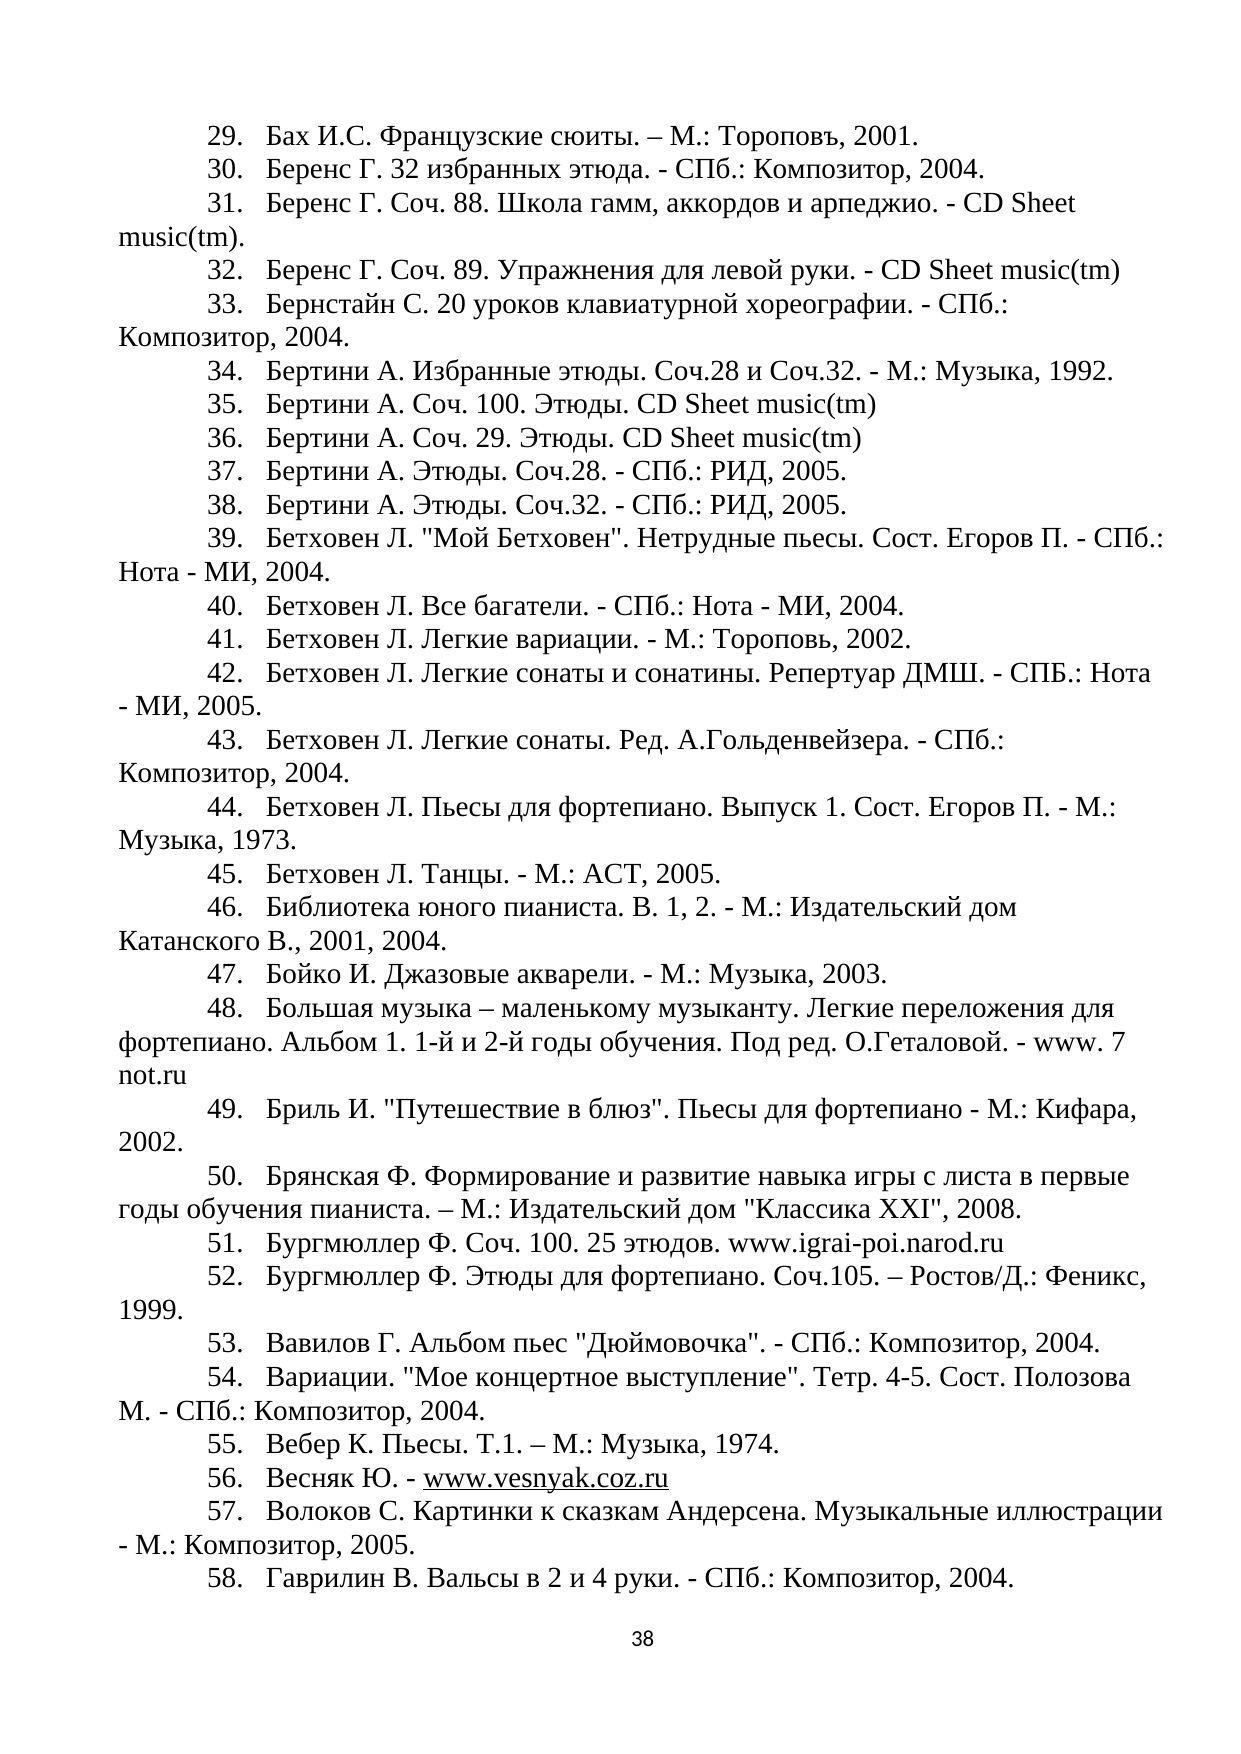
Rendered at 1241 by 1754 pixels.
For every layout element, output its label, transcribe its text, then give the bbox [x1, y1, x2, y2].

list Гаврилин В. Вальсы в 2 и 4 руки. - СПб.: Композитор, 2004. [118, 1560, 1167, 1594]
list Бертини А. Соч. 29. Этюды. CD Sheet music(tm) [118, 420, 1167, 453]
list Бургмюллер Ф. Этюды для фортепиано. Соч.105. – Ростов/Д.: Феникс, 1999. [118, 1258, 1167, 1326]
list Бетховен Л. "Мой Бетховен". Нетрудные пьесы. Сост. Егоров П. - СПб.: Нота - МИ, 2004. [118, 521, 1167, 588]
list Бетховен Л. Легкие сонаты. Ред. А.Гольденвейзера. - СПб.: Композитор, 2004. [118, 722, 1167, 789]
list Библиотека юного пианиста. В. 1, 2. - М.: Издательский дом Катанского В., 2001, 2004. [118, 889, 1167, 957]
list Бетховен Л. Легкие сонаты и сонатины. Репертуар ДМШ. - СПБ.: Нота - МИ, 2005. [118, 655, 1167, 722]
list Брянская Ф. Формирование и развитие навыка игры с листа в первые годы обучения пианиста. – М.: Издательский дом "Классика ХХI", 2008. [118, 1158, 1167, 1225]
list Вебер К. Пьесы. Т.1. – М.: Музыка, 1974. [118, 1426, 1167, 1460]
list Вавилов Г. Альбом пьес "Дюймовочка". - СПб.: Композитор, 2004. [118, 1326, 1167, 1359]
list Большая музыка – маленькому музыканту. Легкие переложения для фортепиано. Альбом 1. 1-й и 2-й годы обучения. Под ред. О.Геталовой. - www. 7 not.ru [118, 990, 1167, 1091]
list Бойко И. Джазовые акварели. - М.: Музыка, 2003. [118, 957, 1167, 990]
list Бертини А. Этюды. Соч.32. - СПб.: РИД, 2005. [118, 487, 1167, 521]
list Бетховен Л. Все багатели. - СПб.: Нота - МИ, 2004. [118, 588, 1167, 621]
list Бертини А. Этюды. Соч.28. - СПб.: РИД, 2005. [118, 453, 1167, 487]
list Бертини А. Избранные этюды. Соч.28 и Соч.32. - М.: Музыка, 1992. [118, 353, 1167, 386]
list Бах И.С. Французские сюиты. – М.: Тороповъ, 2001. [118, 118, 1167, 152]
list Бернстайн С. 20 уроков клавиатурной хореографии. - СПб.: Композитор, 2004. [118, 286, 1167, 353]
list Беренс Г. 32 избранных этюда. - СПб.: Композитор, 2004. [118, 152, 1167, 185]
list Бетховен Л. Легкие вариации. - М.: Тороповь, 2002. [118, 621, 1167, 655]
list Бертини А. Соч. 100. Этюды. CD Sheet music(tm) [118, 386, 1167, 420]
list Бриль И. "Путешествие в блюз". Пьесы для фортепиано - М.: Кифара, 2002. [118, 1091, 1167, 1158]
list Волоков С. Картинки к сказкам Андерсена. Музыкальные иллюстрации - М.: Композитор, 2005. [118, 1493, 1167, 1560]
list Бетховен Л. Танцы. - М.: АСТ, 2005. [118, 856, 1167, 889]
list Вариации. "Мое концертное выступление". Тетр. 4-5. Сост. Полозова М. - СПб.: Композитор, 2004. [118, 1359, 1167, 1426]
list Беренс Г. Соч. 89. Упражнения для левой руки. - CD Sheet music(tm) [118, 252, 1167, 286]
list Весняк Ю. - www.vesnyak.coz.ru [118, 1460, 1167, 1493]
list Беренс Г. Соч. 88. Школа гамм, аккордов и арпеджио. - CD Sheet music(tm). [118, 185, 1167, 252]
list Бургмюллер Ф. Соч. 100. 25 этюдов. www.igrai-poi.narod.ru [118, 1225, 1167, 1258]
list Бетховен Л. Пьесы для фортепиано. Выпуск 1. Сост. Егоров П. - М.: Музыка, 1973. [118, 789, 1167, 856]
